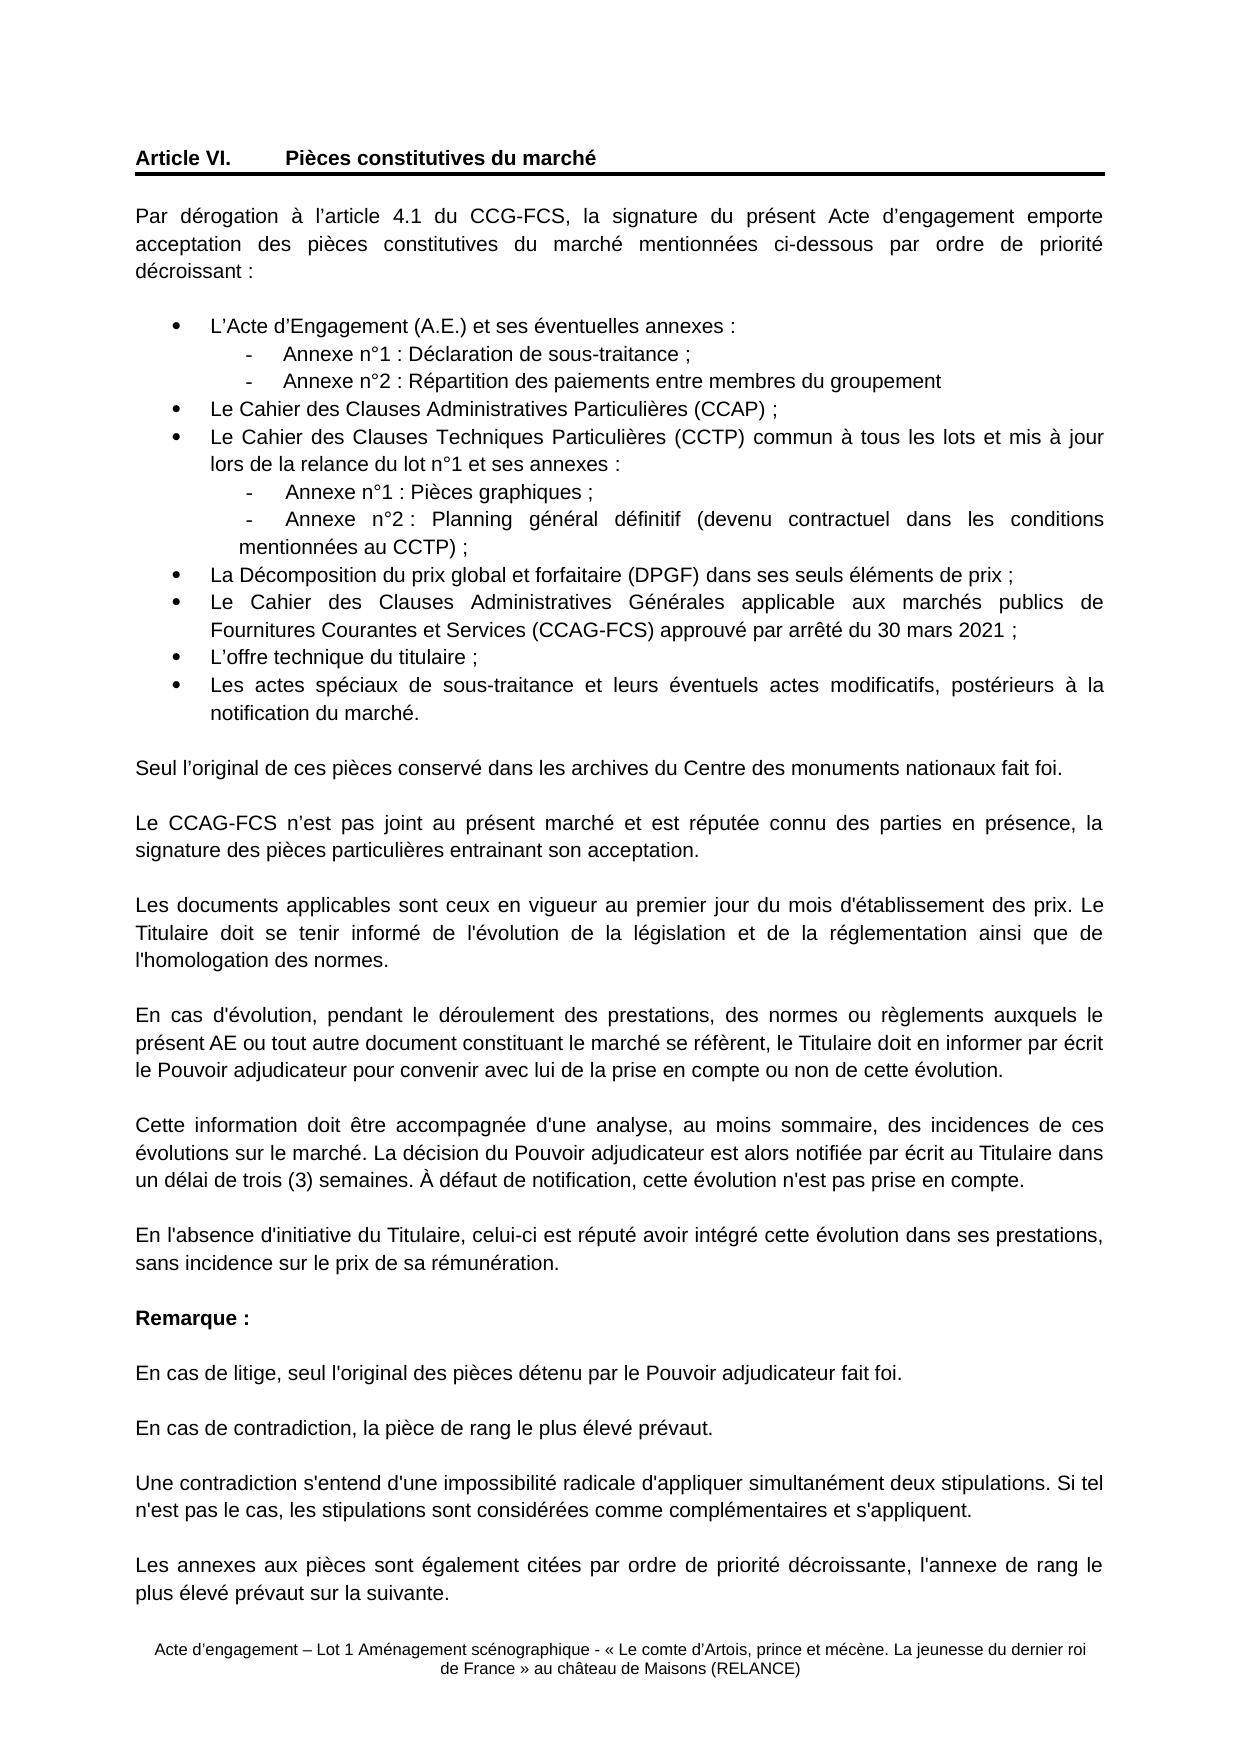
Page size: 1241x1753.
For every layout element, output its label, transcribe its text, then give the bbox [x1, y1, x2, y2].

text Le CCAG-FCS n’est pas joint au présent marché et est réputée connu des parties en présence, la signature des pièces particulières entrainant son acceptation. [135, 810, 1105, 862]
text Les annexes aux pièces sont également citées par ordre de priorité décroissante, l'annexe de rang le plus élevé prévaut sur la suivante. [135, 1553, 1105, 1604]
list Les actes spéciaux de sous-traitance et leurs éventuels actes modificatifs, postérieurs à la notification du marché. [173, 673, 1105, 724]
list Annexe n°2 : Répartition des paiements entre membres du groupement [245, 369, 1105, 393]
list Annexe n°1 : Pièces graphiques ; [239, 479, 1105, 504]
text En cas de litige, seul l'original des pièces détenu par le Pouvoir adjudicateur fait foi. [135, 1360, 1105, 1384]
list La Décomposition du prix global et forfaitaire (DPGF) dans ses seuls éléments de prix ; [173, 562, 1105, 587]
list Le Cahier des Clauses Administratives Particulières (CCAP) ; [173, 397, 1105, 421]
list L’Acte d’Engagement (A.E.) et ses éventuelles annexes : [173, 314, 1105, 338]
text Remarque : [135, 1305, 1105, 1329]
list Annexe n°2 : Planning général définitif (devenu contractuel dans les conditions mentionnées au CCTP) ; [239, 507, 1105, 559]
text Seul l’original de ces pièces conservé dans les archives du Centre des monuments nationaux fait foi. [135, 755, 1105, 779]
list Le Cahier des Clauses Techniques Particulières (CCTP) commun à tous les lots et mis à jour lors de la relance du lot n°1 et ses annexes : [173, 424, 1105, 476]
list Annexe n°1 : Déclaration de sous-traitance ; [245, 341, 1105, 366]
list L’offre technique du titulaire ; [173, 645, 1105, 669]
text En cas d'évolution, pendant le déroulement des prestations, des normes ou règlements auxquels le présent AE ou tout autre document constituant le marché se réfèrent, le Titulaire doit en informer par écrit le Pouvoir adjudicateur pour convenir avec lui de la prise en compte ou non de cette évolution. [135, 1003, 1105, 1082]
subtitle Pièces constitutives du marché [135, 146, 1105, 172]
text En cas de contradiction, la pièce de rang le plus élevé prévaut. [135, 1415, 1105, 1439]
text Les documents applicables sont ceux en vigueur au premier jour du mois d'établissement des prix. Le Titulaire doit se tenir informé de l'évolution de la législation et de la réglementation ainsi que de l'homologation des normes. [135, 893, 1105, 972]
list Le Cahier des Clauses Administratives Générales applicable aux marchés publics de Fournitures Courantes et Services (CCAG-FCS) approuvé par arrêté du 30 mars 2021 ; [173, 590, 1105, 642]
text En l'absence d'initiative du Titulaire, celui-ci est réputé avoir intégré cette évolution dans ses prestations, sans incidence sur le prix de sa rémunération. [135, 1223, 1105, 1274]
text Par dérogation à l’article 4.1 du CCG-FCS, la signature du présent Acte d’engagement emporte acceptation des pièces constitutives du marché mentionnées ci-dessous par ordre de priorité décroissant : [135, 204, 1105, 283]
text Cette information doit être accompagnée d'une analyse, au moins sommaire, des incidences de ces évolutions sur le marché. La décision du Pouvoir adjudicateur est alors notifiée par écrit au Titulaire dans un délai de trois (3) semaines. À défaut de notification, cette évolution n'est pas prise en compte. [135, 1113, 1105, 1192]
text Une contradiction s'entend d'une impossibilité radicale d'appliquer simultanément deux stipulations. Si tel n'est pas le cas, les stipulations sont considérées comme complémentaires et s'appliquent. [135, 1470, 1105, 1522]
